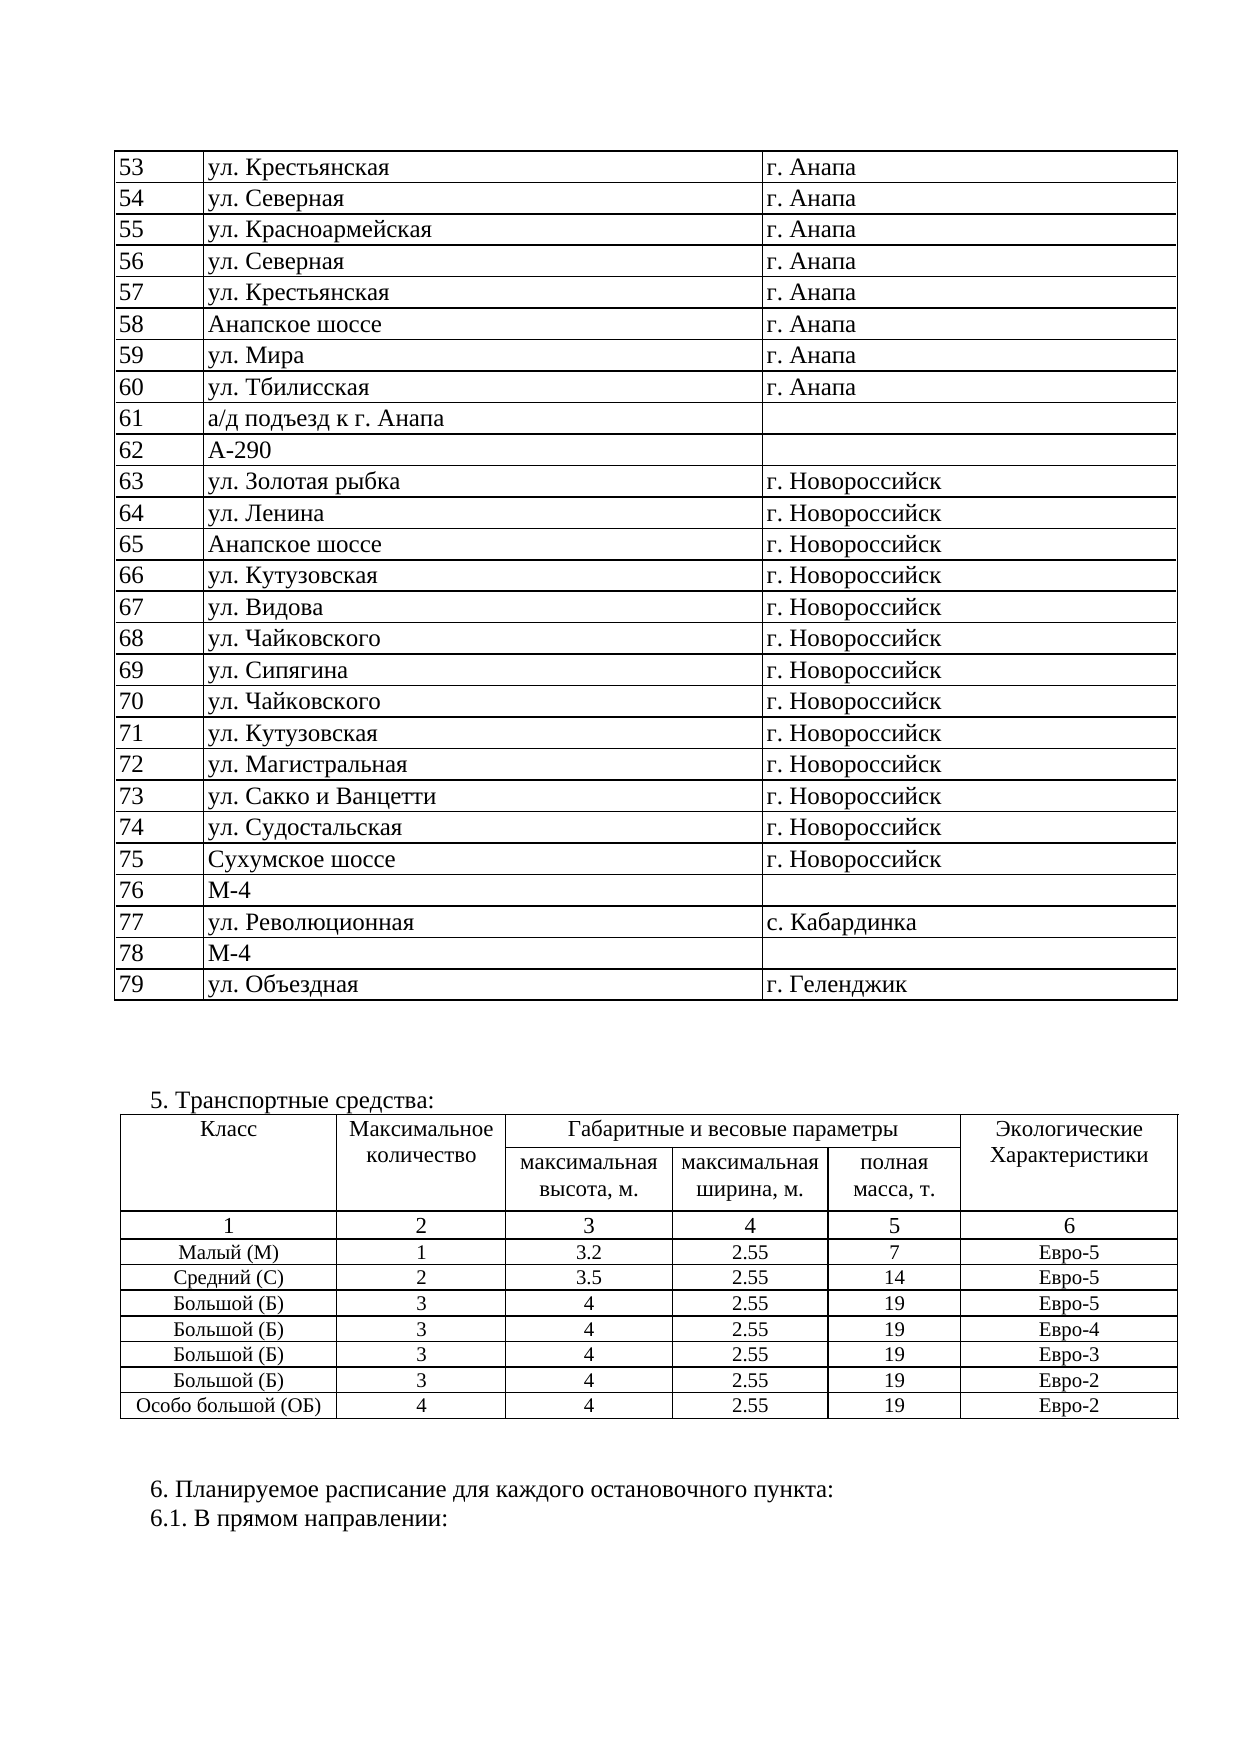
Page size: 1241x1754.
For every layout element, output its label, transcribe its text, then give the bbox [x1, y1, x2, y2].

table_cell 4 [506, 1291, 672, 1315]
table_cell полная масса, т. [829, 1148, 960, 1210]
table_cell г. Анапа [763, 370, 1177, 402]
table_cell ул. Чайковского [204, 623, 762, 653]
table_cell 61 [115, 403, 203, 433]
table_cell г. Анапа [763, 244, 1177, 276]
table_cell М-4 [204, 938, 762, 968]
table_cell 3.2 [506, 1240, 672, 1264]
table_cell г. Анапа [763, 181, 1177, 213]
table_cell Средний (С) [121, 1265, 336, 1289]
table_cell Большой (Б) [121, 1368, 336, 1392]
table_cell [763, 936, 1177, 968]
table_cell 2 [337, 1265, 505, 1289]
table_cell 4 [337, 1393, 505, 1417]
table_cell 2.55 [673, 1393, 827, 1417]
table_cell Евро-4 [961, 1317, 1177, 1341]
table_cell Евро-5 [961, 1240, 1177, 1264]
table_cell Анапское шоссе [204, 309, 762, 339]
table_cell максимальная ширина, м. [673, 1148, 827, 1210]
table_cell г. Анапа [763, 339, 1177, 370]
table_cell 65 [115, 529, 203, 559]
table_cell 79 [115, 969, 203, 999]
table_header Габаритные и весовые параметры [506, 1115, 960, 1147]
table_cell ул. Красноармейская [204, 215, 762, 244]
table_cell г. Новороссийск [763, 465, 1177, 496]
table_cell 71 [115, 717, 203, 748]
table_cell Большой (Б) [121, 1342, 336, 1366]
table_cell г. Анапа [763, 213, 1177, 244]
table_cell М-4 [204, 875, 762, 905]
table_cell ул. Видова [204, 592, 762, 622]
table_cell 2.55 [673, 1240, 827, 1264]
table_cell ул. Тбилисская [204, 372, 762, 402]
table_cell 2.55 [673, 1265, 827, 1289]
table_cell 63 [115, 466, 203, 496]
table_cell [763, 402, 1177, 433]
table_cell 19 [829, 1291, 960, 1315]
table_cell 6 [961, 1212, 1177, 1238]
table_cell 56 [115, 245, 203, 276]
table_cell 73 [115, 780, 203, 811]
table_cell 3 [337, 1368, 505, 1392]
table_cell 7 [829, 1240, 960, 1264]
table_cell Евро-2 [961, 1368, 1177, 1392]
table_cell ул. Революционная [204, 907, 762, 936]
table_cell 64 [115, 497, 203, 527]
table_cell 67 [115, 591, 203, 622]
table_cell г. Новороссийск [763, 748, 1177, 779]
table_cell 75 [115, 843, 203, 873]
table_cell ул. Судостальская [204, 812, 762, 842]
table_cell 57 [115, 277, 203, 307]
table_cell 53 [115, 152, 203, 181]
table_cell 77 [115, 906, 203, 936]
table_cell Особо большой (ОБ) [121, 1393, 336, 1417]
table_cell 66 [115, 560, 203, 590]
table_cell Сухумское шоссе [204, 844, 762, 873]
table_cell Евро-3 [961, 1342, 1177, 1366]
table_cell ул. Северная [204, 183, 762, 213]
table_cell ул. Крестьянская [204, 277, 762, 307]
table_cell Большой (Б) [121, 1317, 336, 1341]
table_cell [763, 433, 1177, 464]
table_cell г. Геленджик [763, 968, 1177, 999]
table_cell 69 [115, 654, 203, 685]
table_cell Анапское шоссе [204, 529, 762, 559]
table_cell 3 [337, 1317, 505, 1341]
table_cell 72 [115, 749, 203, 779]
table_cell г. Анапа [763, 152, 1177, 181]
table_cell 59 [115, 340, 203, 370]
table_cell 3 [337, 1342, 505, 1366]
table_cell ул. Мира [204, 340, 762, 370]
table_cell 4 [506, 1393, 672, 1417]
table_cell г. Новороссийск [763, 842, 1177, 873]
table_cell [763, 874, 1177, 905]
table_cell г. Новороссийск [763, 779, 1177, 811]
table_cell 70 [115, 686, 203, 716]
text 5. Транспортные средства: [150, 1085, 1090, 1113]
table_cell 2.55 [673, 1368, 827, 1392]
table_cell ул. Объездная [204, 970, 762, 999]
table_cell ул. Сипягина [204, 655, 762, 685]
table_cell ул. Крестьянская [204, 152, 762, 181]
table_cell ул. Сакко и Ванцетти [204, 781, 762, 811]
table_cell 68 [115, 623, 203, 653]
table_cell 1 [337, 1240, 505, 1264]
table_cell 2.55 [673, 1342, 827, 1366]
table_cell г. Новороссийск [763, 496, 1177, 527]
table_header Экологические Характеристики [961, 1115, 1177, 1210]
table_cell г. Новороссийск [763, 590, 1177, 622]
table_cell 19 [829, 1393, 960, 1417]
table_cell г. Новороссийск [763, 559, 1177, 590]
table_cell 1 [121, 1212, 336, 1238]
table_cell Евро-2 [961, 1393, 1177, 1417]
table_cell 3 [337, 1291, 505, 1315]
table_cell ул. Золотая рыбка [204, 466, 762, 496]
table_cell 19 [829, 1317, 960, 1341]
table_cell 55 [115, 214, 203, 244]
table_cell Евро-5 [961, 1291, 1177, 1315]
table_cell 14 [829, 1265, 960, 1289]
table_cell 54 [115, 183, 203, 213]
table_cell ул. Магистральная [204, 749, 762, 779]
table_cell г. Новороссийск [763, 811, 1177, 842]
table_cell А-290 [204, 435, 762, 464]
table_cell 62 [115, 434, 203, 464]
table_header Класс [121, 1115, 336, 1210]
table_cell 19 [829, 1342, 960, 1366]
table_cell а/д подъезд к г. Анапа [204, 403, 762, 433]
table_cell ул. Чайковского [204, 686, 762, 716]
table_cell г. Новороссийск [763, 653, 1177, 685]
table_cell 76 [115, 875, 203, 905]
table_cell 5 [829, 1212, 960, 1238]
table_cell 78 [115, 938, 203, 968]
table_cell г. Новороссийск [763, 528, 1177, 559]
table_cell ул. Кутузовская [204, 561, 762, 590]
table_cell 4 [506, 1342, 672, 1366]
table_cell 3.5 [506, 1265, 672, 1289]
table_cell с. Кабардинка [763, 905, 1177, 936]
table_header Максимальное количество [337, 1115, 505, 1210]
table_cell 2 [337, 1212, 505, 1238]
table_cell 60 [115, 371, 203, 402]
table_cell Евро-5 [961, 1265, 1177, 1289]
table_cell г. Анапа [763, 307, 1177, 339]
table_cell 3 [506, 1212, 672, 1238]
table_cell 19 [829, 1368, 960, 1392]
table_cell 2.55 [673, 1317, 827, 1341]
text 6. Планируемое расписание для каждого остановочного пункта: [150, 1474, 1090, 1503]
table_cell 4 [506, 1317, 672, 1341]
table_cell г. Новороссийск [763, 716, 1177, 748]
table_cell ул. Северная [204, 246, 762, 276]
table_cell Малый (М) [121, 1240, 336, 1264]
table_cell 4 [673, 1212, 827, 1238]
table_cell ул. Кутузовская [204, 718, 762, 748]
table_cell 2.55 [673, 1291, 827, 1315]
table_cell ул. Ленина [204, 498, 762, 527]
table_cell 4 [506, 1368, 672, 1392]
table_cell 74 [115, 812, 203, 842]
table_cell максимальная высота, м. [506, 1148, 672, 1210]
table_cell 58 [115, 308, 203, 339]
table_cell Большой (Б) [121, 1291, 336, 1315]
table_cell г. Анапа [763, 276, 1177, 307]
table_cell г. Новороссийск [763, 685, 1177, 716]
table_cell г. Новороссийск [763, 622, 1177, 653]
text 6.1. В прямом направлении: [150, 1503, 1090, 1532]
